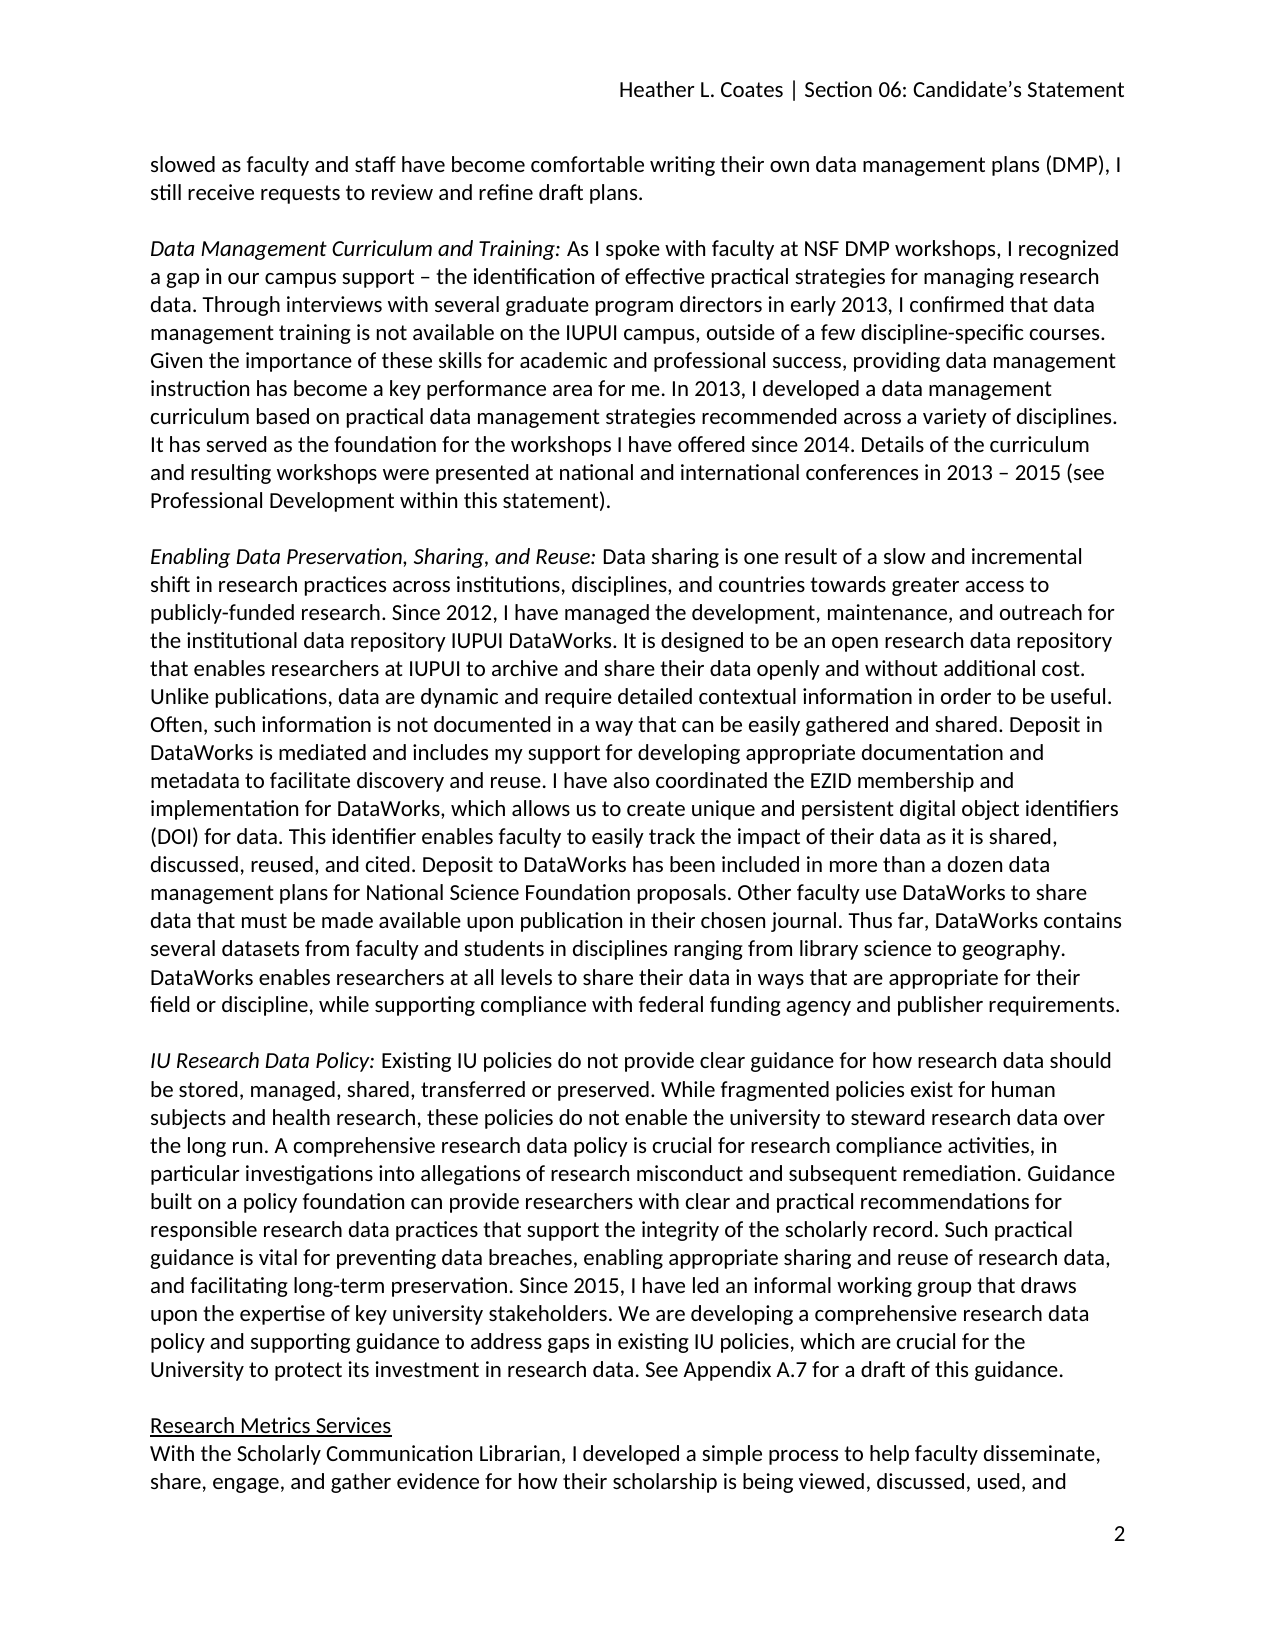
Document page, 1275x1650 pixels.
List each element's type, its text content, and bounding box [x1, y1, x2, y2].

text IU Research Data Policy: Existing IU policies do not provide clear guidance for how research data should be stored, managed, shared, transferred or preserved. While fragmented policies exist for human subjects and health research, these policies do not enable the university to steward research data over the long run. A comprehensive research data policy is crucial for research compliance activities, in particular investigations into allegations of research misconduct and subsequent remediation. Guidance built on a policy foundation can provide researchers with clear and practical recommendations for responsible research data practices that support the integrity of the scholarly record. Such practical guidance is vital for preventing data breaches, enabling appropriate sharing and reuse of research data, and facilitating long-term preservation. Since 2015, I have led an informal working group that draws upon the expertise of key university stakeholders. We are developing a comprehensive research data policy and supporting guidance to address gaps in existing IU policies, which are crucial for the University to protect its investment in research data. See Appendix A.7 for a draft of this guidance. [150, 1047, 1125, 1383]
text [150, 150, 1125, 206]
text Data Management Curriculum and Training: As I spoke with faculty at NSF DMP workshops, I recognized a gap in our campus support – the identification of effective practical strategies for managing research data. Through interviews with several graduate program directors in early 2013, I confirmed that data management training is not available on the IUPUI campus, outside of a few discipline-specific courses. Given the importance of these skills for academic and professional success, providing data management instruction has become a key performance area for me. In 2013, I developed a data management curriculum based on practical data management strategies recommended across a variety of disciplines. It has served as the foundation for the workshops I have offered since 2014. Details of the curriculum and resulting workshops were presented at national and international conferences in 2013 – 2015 (see Professional Development within this statement). [150, 234, 1125, 514]
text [150, 1439, 1125, 1495]
text Research Metrics Services [150, 1411, 1125, 1439]
text Enabling Data Preservation, Sharing, and Reuse: Data sharing is one result of a slow and incremental shift in research practices across institutions, disciplines, and countries towards greater access to publicly-funded research. Since 2012, I have managed the development, maintenance, and outreach for the institutional data repository IUPUI DataWorks. It is designed to be an open research data repository that enables researchers at IUPUI to archive and share their data openly and without additional cost. Unlike publications, data are dynamic and require detailed contextual information in order to be useful. Often, such information is not documented in a way that can be easily gathered and shared. Deposit in DataWorks is mediated and includes my support for developing appropriate documentation and metadata to facilitate discovery and reuse. I have also coordinated the EZID membership and implementation for DataWorks, which allows us to create unique and persistent digital object identifiers (DOI) for data. This identifier enables faculty to easily track the impact of their data as it is shared, discussed, reused, and cited. Deposit to DataWorks has been included in more than a dozen data management plans for National Science Foundation proposals. Other faculty use DataWorks to share data that must be made available upon publication in their chosen journal. Thus far, DataWorks contains several datasets from faculty and students in disciplines ranging from library science to geography. DataWorks enables researchers at all levels to share their data in ways that are appropriate for their field or discipline, while supporting compliance with federal funding agency and publisher requirements. [150, 542, 1125, 1019]
